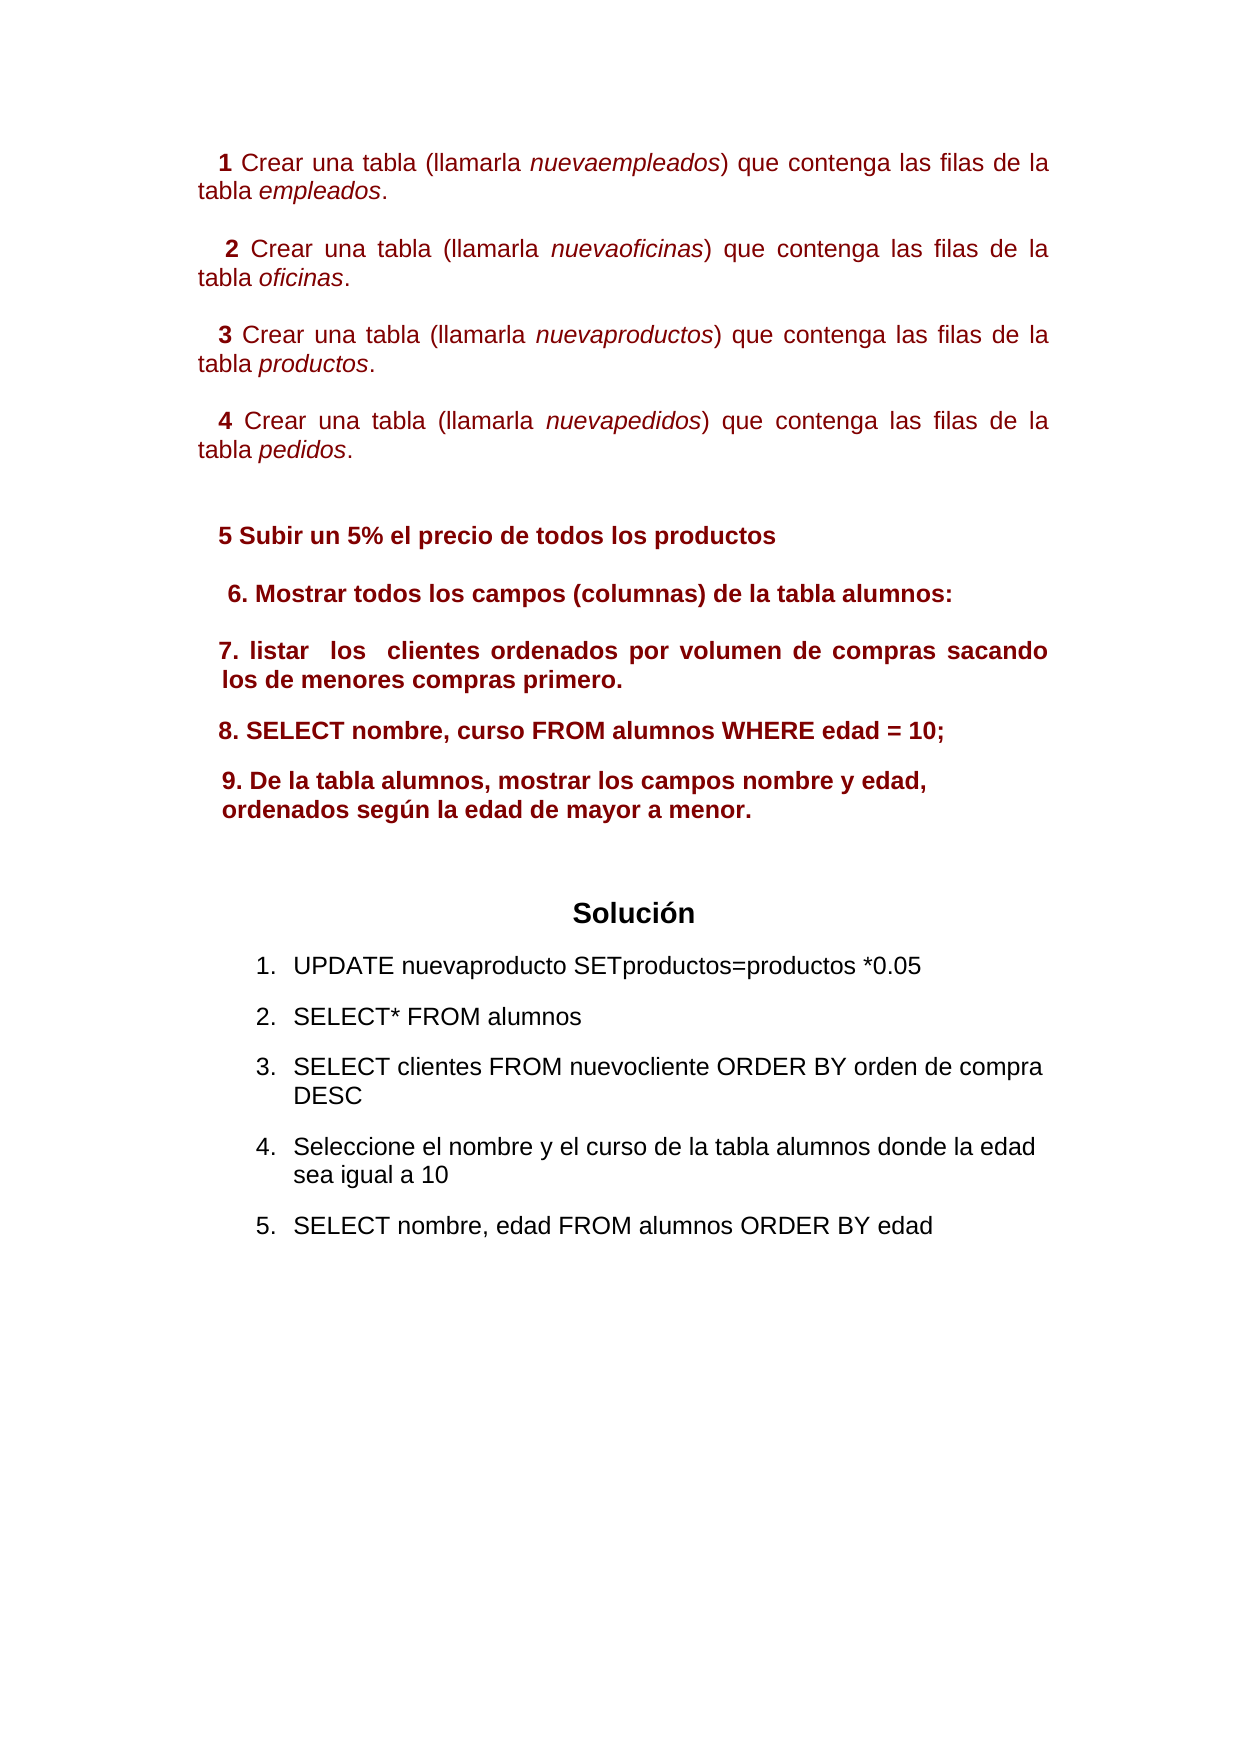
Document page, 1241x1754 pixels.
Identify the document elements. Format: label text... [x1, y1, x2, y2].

list SELECT clientes FROM nuevocliente ORDER BY orden de compra DESC [256, 1052, 1049, 1110]
text 7. listar los clientes ordenados por volumen de compras sacando los de menores compras primero. [218, 636, 1049, 694]
list SELECT nombre, edad FROM alumnos ORDER BY edad [256, 1211, 1049, 1239]
text 4 Crear una tabla (llamarla nuevapedidos) que contenga las filas de la tabla pedidos. [198, 406, 1049, 464]
text 1 Crear una tabla (llamarla nuevaempleados) que contenga las filas de la tabla empleados. [198, 148, 1049, 205]
text 9. De la tabla alumnos, mostrar los campos nombre y edad, ordenados según la edad de mayor a menor. [222, 766, 1049, 824]
text 8. SELECT nombre, curso FROM alumnos WHERE edad = 10; [198, 716, 1049, 744]
list Seleccione el nombre y el curso de la tabla alumnos donde la edad sea igual a 10 [256, 1132, 1049, 1189]
text 5 Subir un 5% el precio de todos los productos [198, 521, 1049, 550]
text 2 Crear una tabla (llamarla nuevaoficinas) que contenga las filas de la tabla oficinas. [198, 234, 1049, 291]
text 6. Mostrar todos los campos (columnas) de la tabla alumnos: [207, 579, 1049, 608]
list UPDATE nuevaproducto SETproductos=productos *0.05 [256, 951, 1049, 980]
list SELECT* FROM alumnos [256, 1002, 1049, 1031]
text 3 Crear una tabla (llamarla nuevaproductos) que contenga las filas de la tabla productos. [198, 320, 1049, 378]
text Solución [198, 896, 1049, 929]
